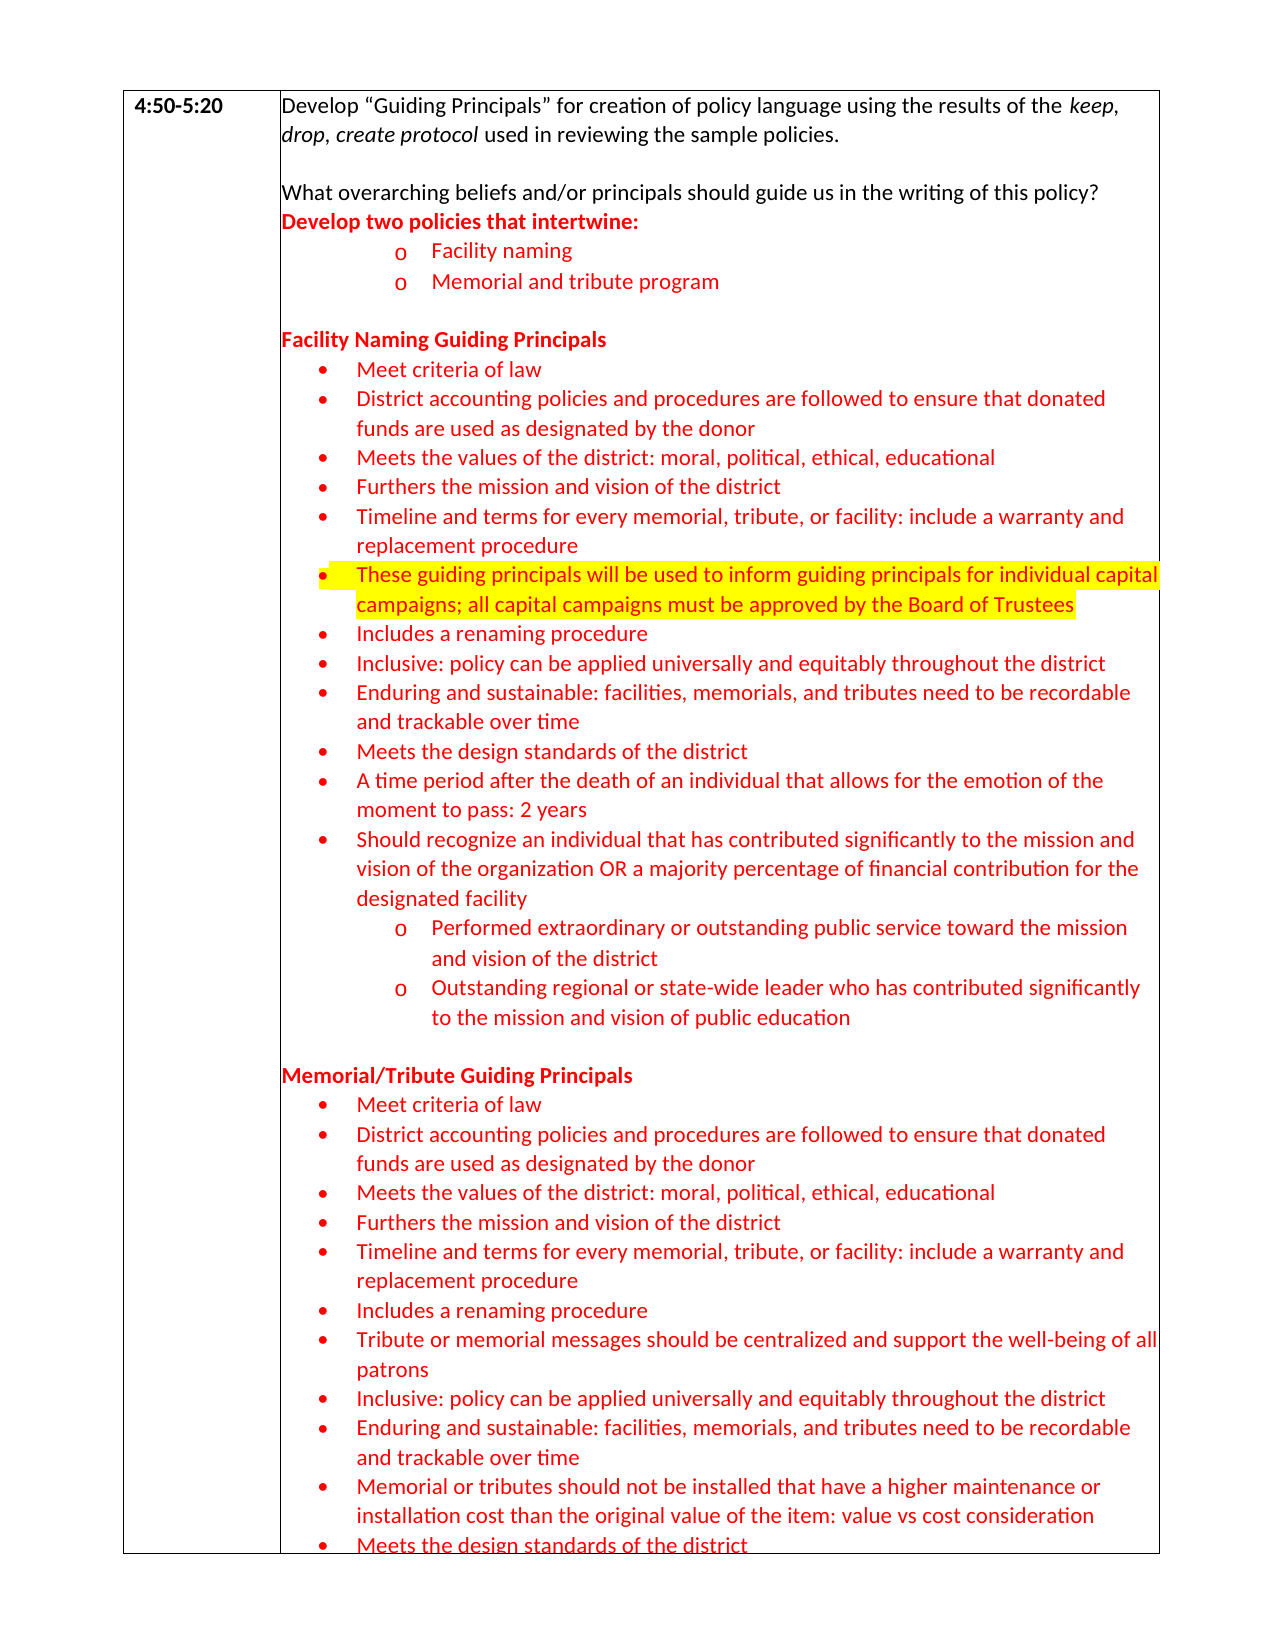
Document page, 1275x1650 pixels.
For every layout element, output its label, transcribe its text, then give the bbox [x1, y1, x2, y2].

table_cell 4:50-5:20 [124, 91, 280, 1553]
table_cell Develop “Guiding Principals” for creation of policy language using the results of the keep, drop, create protocol used in reviewing the sample policies. What overarching beliefs and/or principals should guide us in the writing of this policy? Develop two policies that intertwine: Facility naming Memorial and tribute program Facility Naming Guiding Principals Meet criteria of law District accounting policies and procedures are followed to ensure that donated funds are used as designated by the donor Meets the values of the district: moral, political, ethical, educational Furthers the mission and vision of the district Timeline and terms for every memorial, tribute, or facility: include a warranty and replacement procedure These guiding principals will be used to inform guiding principals for individual capital campaigns; all capital campaigns must be approved by the Board of Trustees Includes a renaming procedure Inclusive: policy can be applied universally and equitably throughout the district Enduring and sustainable: facilities, memorials, and tributes need to be recordable and trackable over time Meets the design standards of the district A time period after the death of an individual that allows for the emotion of the moment to pass: 2 years Should recognize an individual that has contributed significantly to the mission and vision of the organization OR a majority percentage of financial contribution for the designated facility Performed extraordinary or outstanding public service toward the mission and vision of the district Outstanding regional or state-wide leader who has contributed significantly to the mission and vision of public education Memorial/Tribute Guiding Principals Meet criteria of law District accounting policies and procedures are followed to ensure that donated funds are used as designated by the donor Meets the values of the district: moral, political, ethical, educational Furthers the mission and vision of the district Timeline and terms for every memorial, tribute, or facility: include a warranty and replacement procedure Includes a renaming procedure Tribute or memorial messages should be centralized and support the well-being of all patrons Inclusive: policy can be applied universally and equitably throughout the district Enduring and sustainable: facilities, memorials, and tributes need to be recordable and trackable over time Memorial or tributes should not be installed that have a higher maintenance or installation cost than the original value of the item: value vs cost consideration Meets the design standards of the district [281, 91, 1159, 1553]
